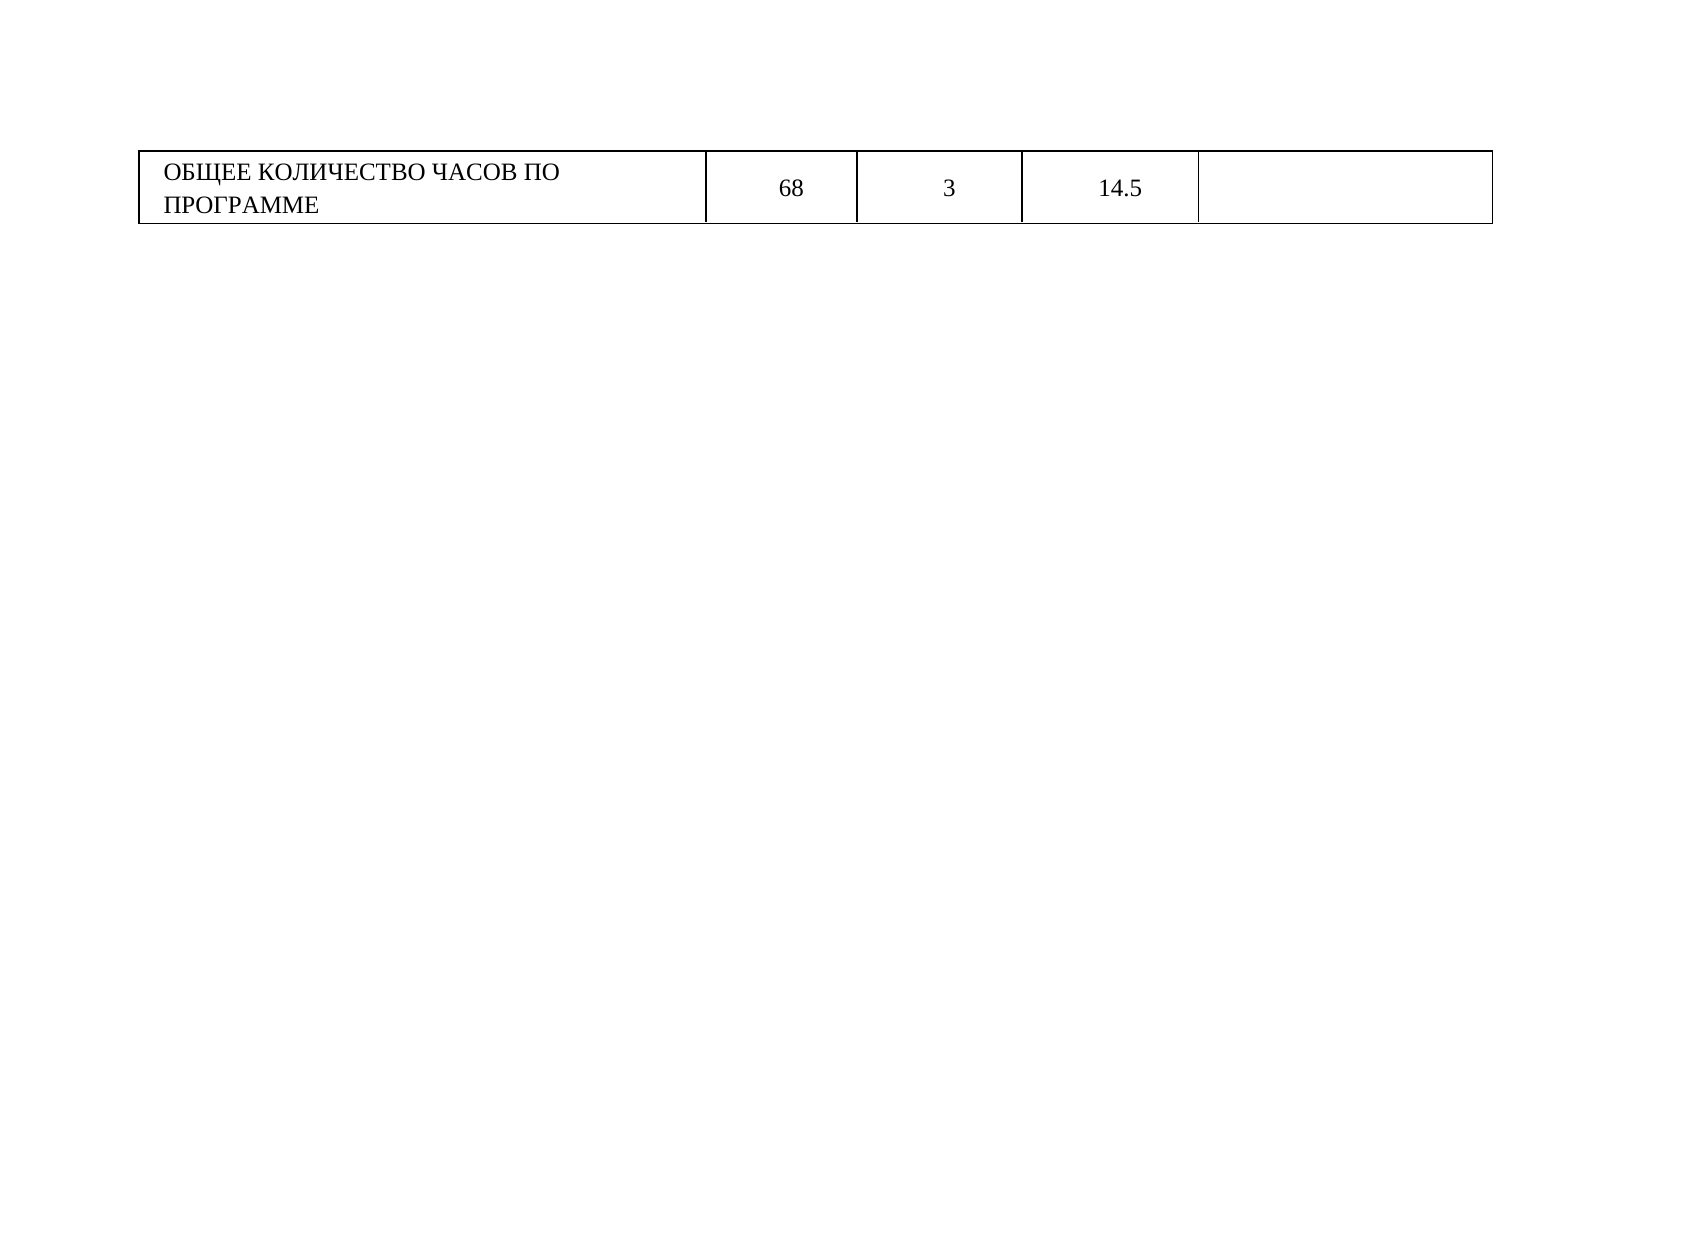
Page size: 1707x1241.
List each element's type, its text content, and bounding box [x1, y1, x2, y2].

table_cell 68 [707, 152, 856, 222]
table_cell 14.5 [1023, 152, 1198, 222]
table_cell ОБЩЕЕ КОЛИЧЕСТВО ЧАСОВ ПО ПРОГРАММЕ [140, 152, 705, 222]
table_cell 3 [858, 152, 1021, 222]
table_cell [1199, 152, 1492, 222]
